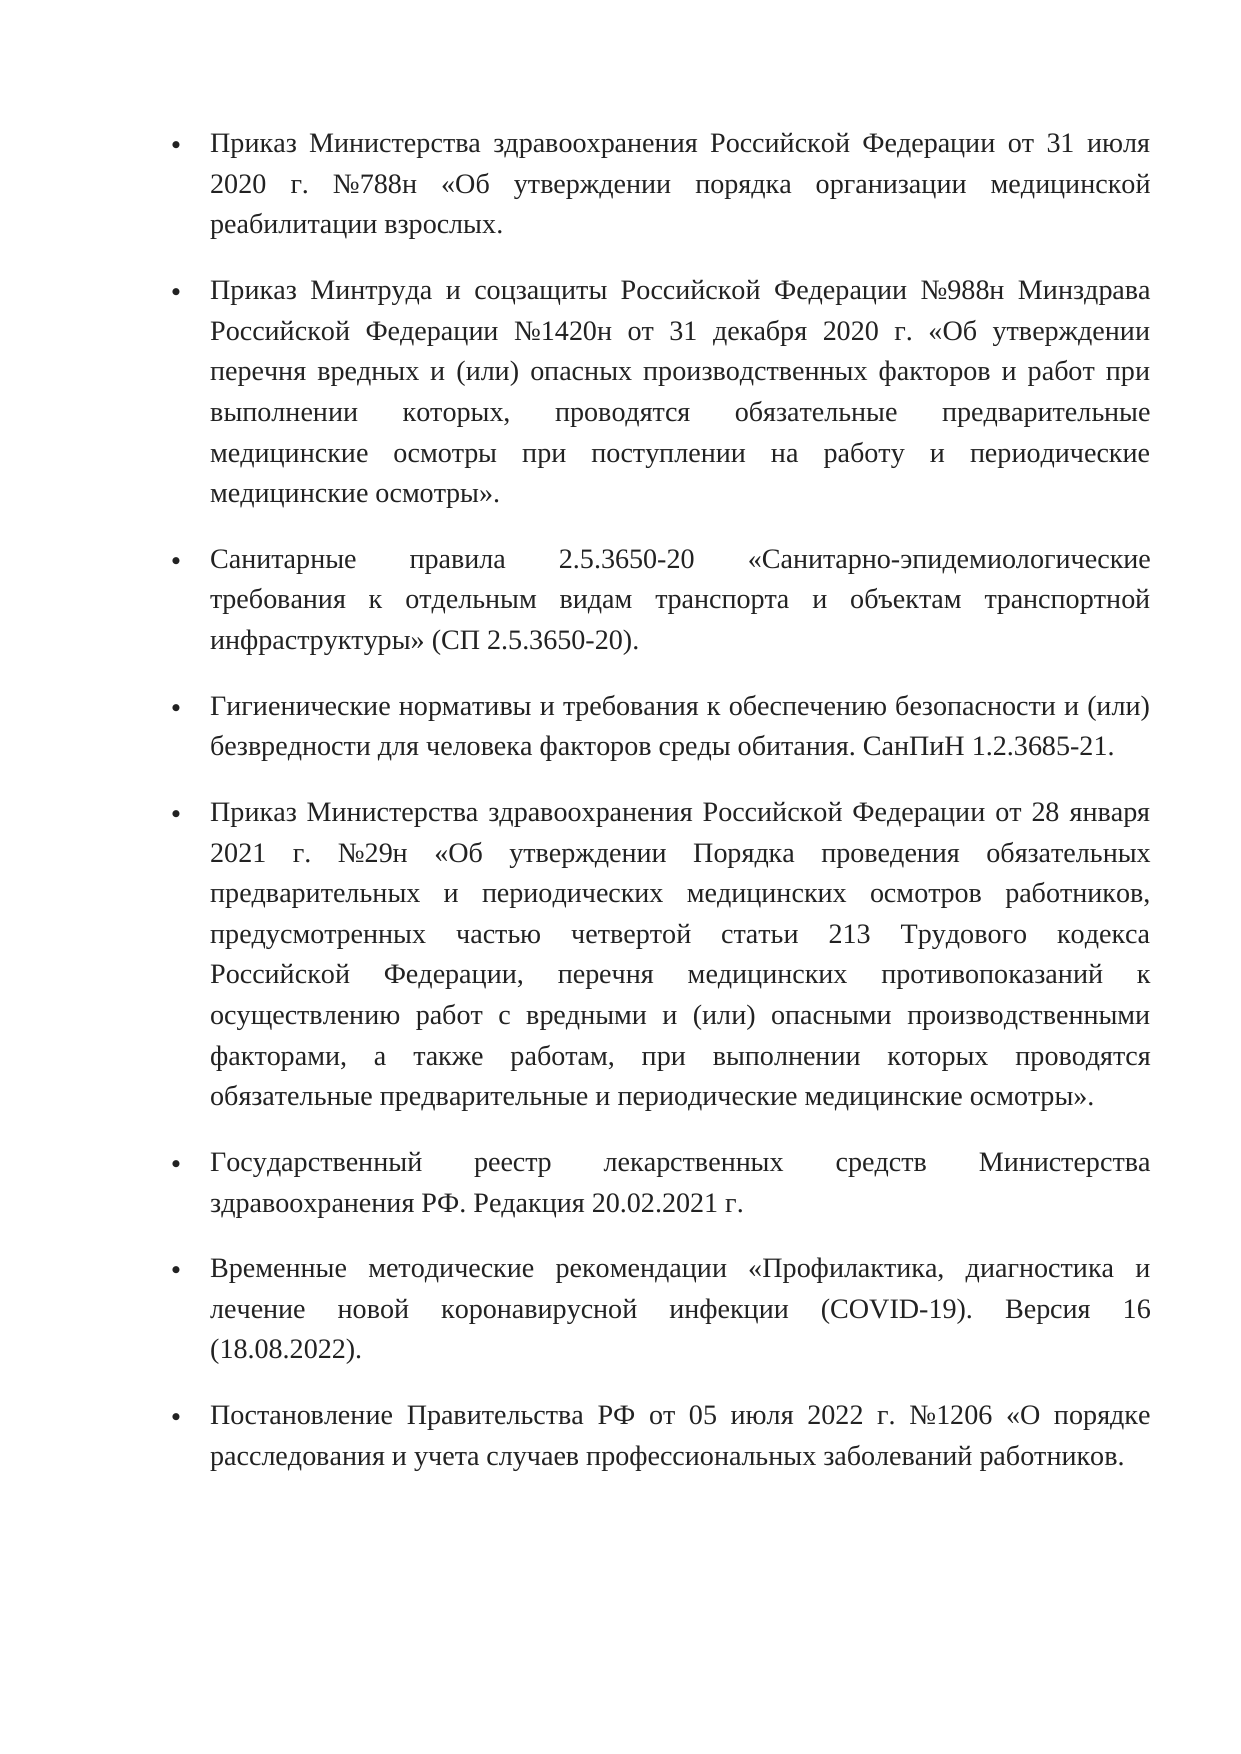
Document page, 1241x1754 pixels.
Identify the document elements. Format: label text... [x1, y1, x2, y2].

list Постановление Правительства РФ от 05 июля 2022 г. №1206 «О порядке расследования и учета случаев профессиональных заболеваний работников. [172, 1390, 1152, 1471]
list Приказ Министерства здравоохранения Российской Федерации от 28 января 2021 г. №29н «Об утверждении Порядка проведения обязательных предварительных и периодических медицинских осмотров работников, предусмотренных частью четвертой статьи 213 Трудового кодекса Российской Федерации, перечня медицинских противопоказаний к осуществлению работ с вредными и (или) опасными производственными факторами, а также работам, при выполнении которых проводятся обязательные предварительные и периодические медицинские осмотры». [172, 787, 1152, 1112]
list Санитарные правила 2.5.3650-20 «Санитарно-эпидемиологические требования к отдельным видам транспорта и объектам транспортной инфраструктуры» (СП 2.5.3650-20). [172, 534, 1152, 656]
list Гигиенические нормативы и требования к обеспечению безопасности и (или) безвредности для человека факторов среды обитания. СанПиН 1.2.3685-21. [172, 681, 1152, 762]
list Временные методические рекомендации «Профилактика, диагностика и лечение новой коронавирусной инфекции (COVID-19). Версия 16 (18.08.2022). [172, 1243, 1152, 1365]
list Приказ Минтруда и соцзащиты Российской Федерации №988н Минздрава Российской Федерации №1420н от 31 декабря 2020 г. «Об утверждении перечня вредных и (или) опасных производственных факторов и работ при выполнении которых, проводятся обязательные предварительные медицинские осмотры при поступлении на работу и периодические медицинские осмотры». [172, 265, 1152, 509]
list Государственный реестр лекарственных средств Министерства здравоохранения РФ. Редакция 20.02.2021 г. [172, 1137, 1152, 1218]
list Приказ Министерства здравоохранения Российской Федерации от 31 июля 2020 г. №788н «Об утверждении порядка организации медицинской реабилитации взрослых. [172, 118, 1152, 240]
